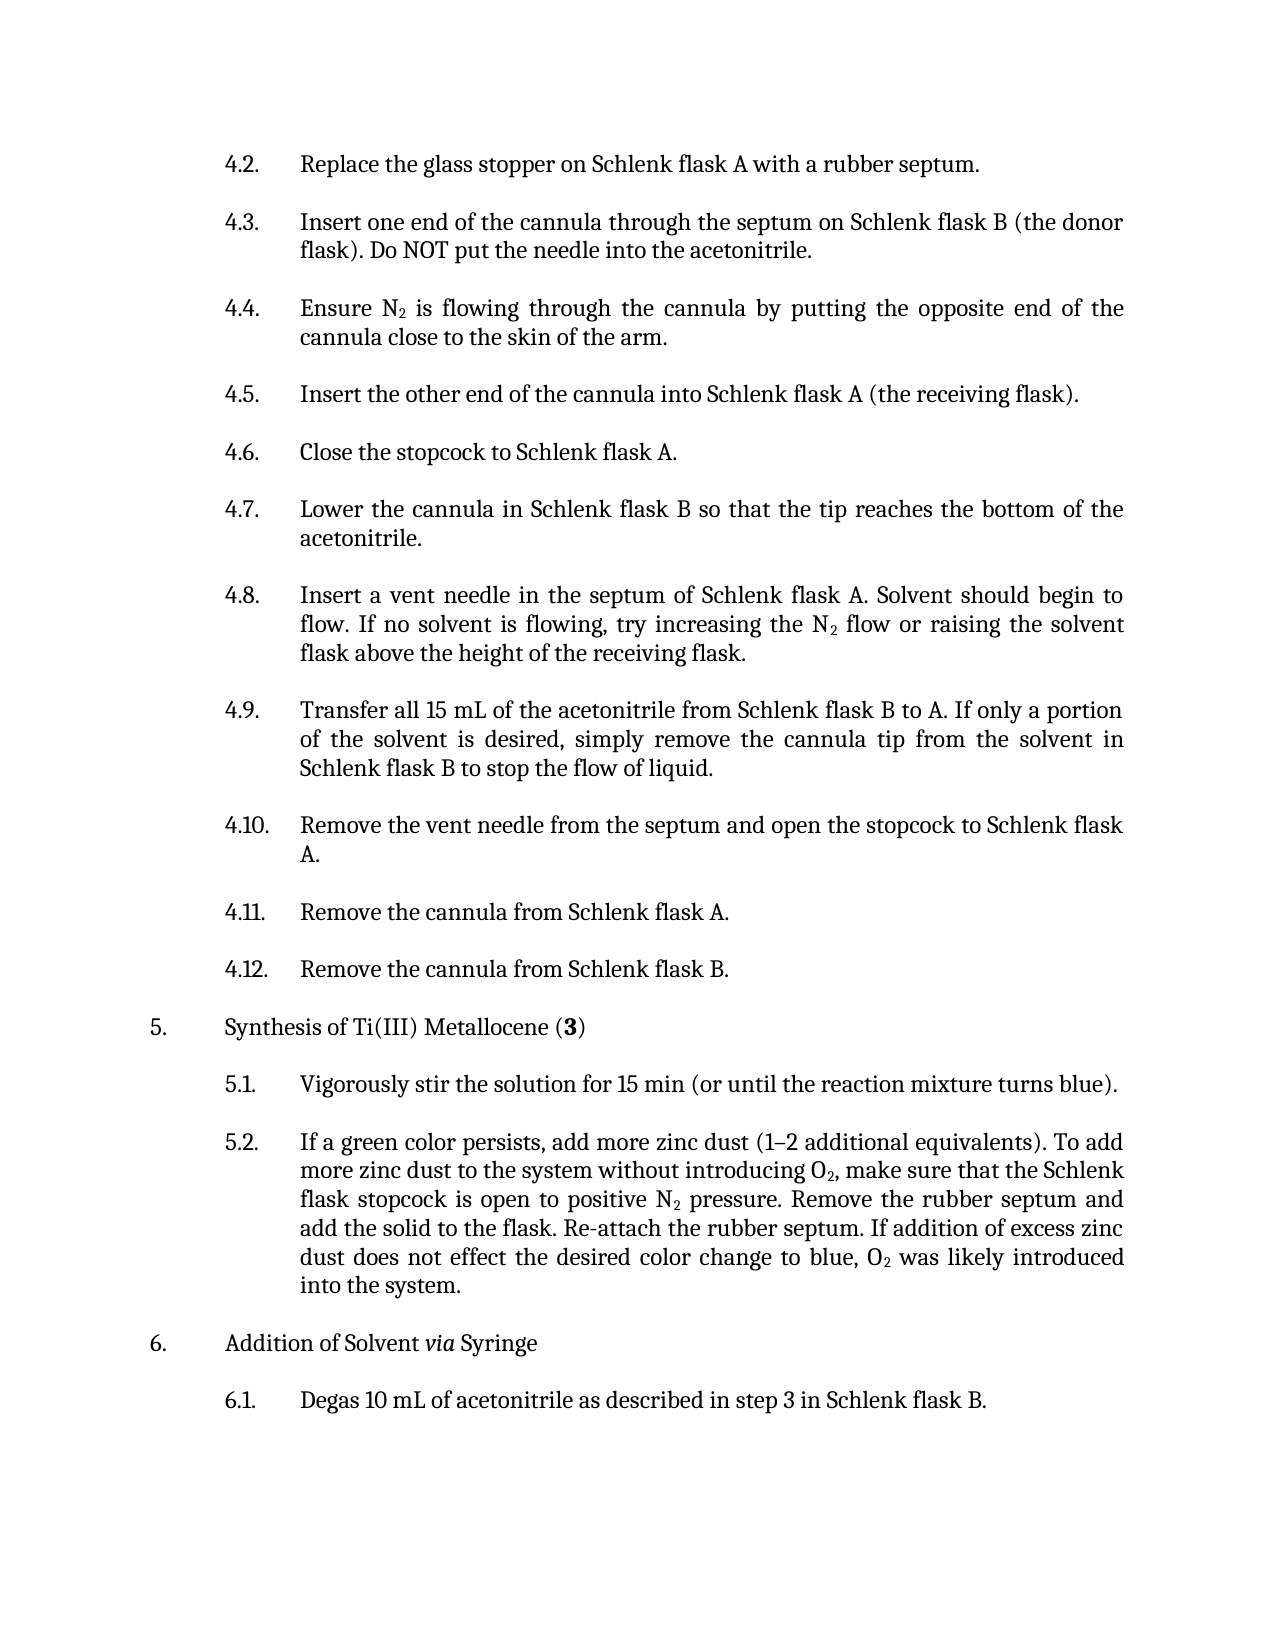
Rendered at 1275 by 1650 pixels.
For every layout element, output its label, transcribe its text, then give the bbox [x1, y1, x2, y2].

list Degas 10 mL of acetonitrile as described in step 3 in Schlenk flask B. [225, 1386, 1125, 1415]
list Insert a vent needle in the septum of Schlenk flask A. Solvent should begin to flow. If no solvent is flowing, try increasing the N2 flow or raising the solvent flask above the height of the receiving flask. [225, 581, 1125, 667]
list Synthesis of Ti(III) Metallocene (3) [150, 1012, 1125, 1041]
list Insert one end of the cannula through the septum on Schlenk flask B (the donor flask). Do NOT put the needle into the acetonitrile. [225, 207, 1125, 265]
list Transfer all 15 mL of the acetonitrile from Schlenk flask B to A. If only a portion of the solvent is desired, simply remove the cannula tip from the solvent in Schlenk flask B to stop the flow of liquid. [225, 696, 1125, 782]
list Addition of Solvent via Syringe [150, 1329, 1125, 1357]
list If a green color persists, add more zinc dust (1–2 additional equivalents). To add more zinc dust to the system without introducing O2, make sure that the Schlenk flask stopcock is open to positive N2 pressure. Remove the rubber septum and add the solid to the flask. Re-attach the rubber septum. If addition of excess zinc dust does not effect the desired color change to blue, O2 was likely introduced into the system. [225, 1127, 1125, 1300]
list Close the stopcock to Schlenk flask A. [225, 437, 1125, 466]
list Remove the vent needle from the septum and open the stopcock to Schlenk flask A. [225, 811, 1125, 869]
list Remove the cannula from Schlenk flask B. [225, 955, 1125, 984]
list Ensure N2 is flowing through the cannula by putting the opposite end of the cannula close to the skin of the arm. [225, 294, 1125, 351]
list Remove the cannula from Schlenk flask A. [225, 897, 1125, 926]
list Insert the other end of the cannula into Schlenk flask A (the receiving flask). [225, 380, 1125, 409]
list Vigorously stir the solution for 15 min (or until the reaction mixture turns blue). [225, 1070, 1125, 1099]
list Replace the glass stopper on Schlenk flask A with a rubber septum. [225, 150, 1125, 179]
list Lower the cannula in Schlenk flask B so that the tip reaches the bottom of the acetonitrile. [225, 495, 1125, 552]
